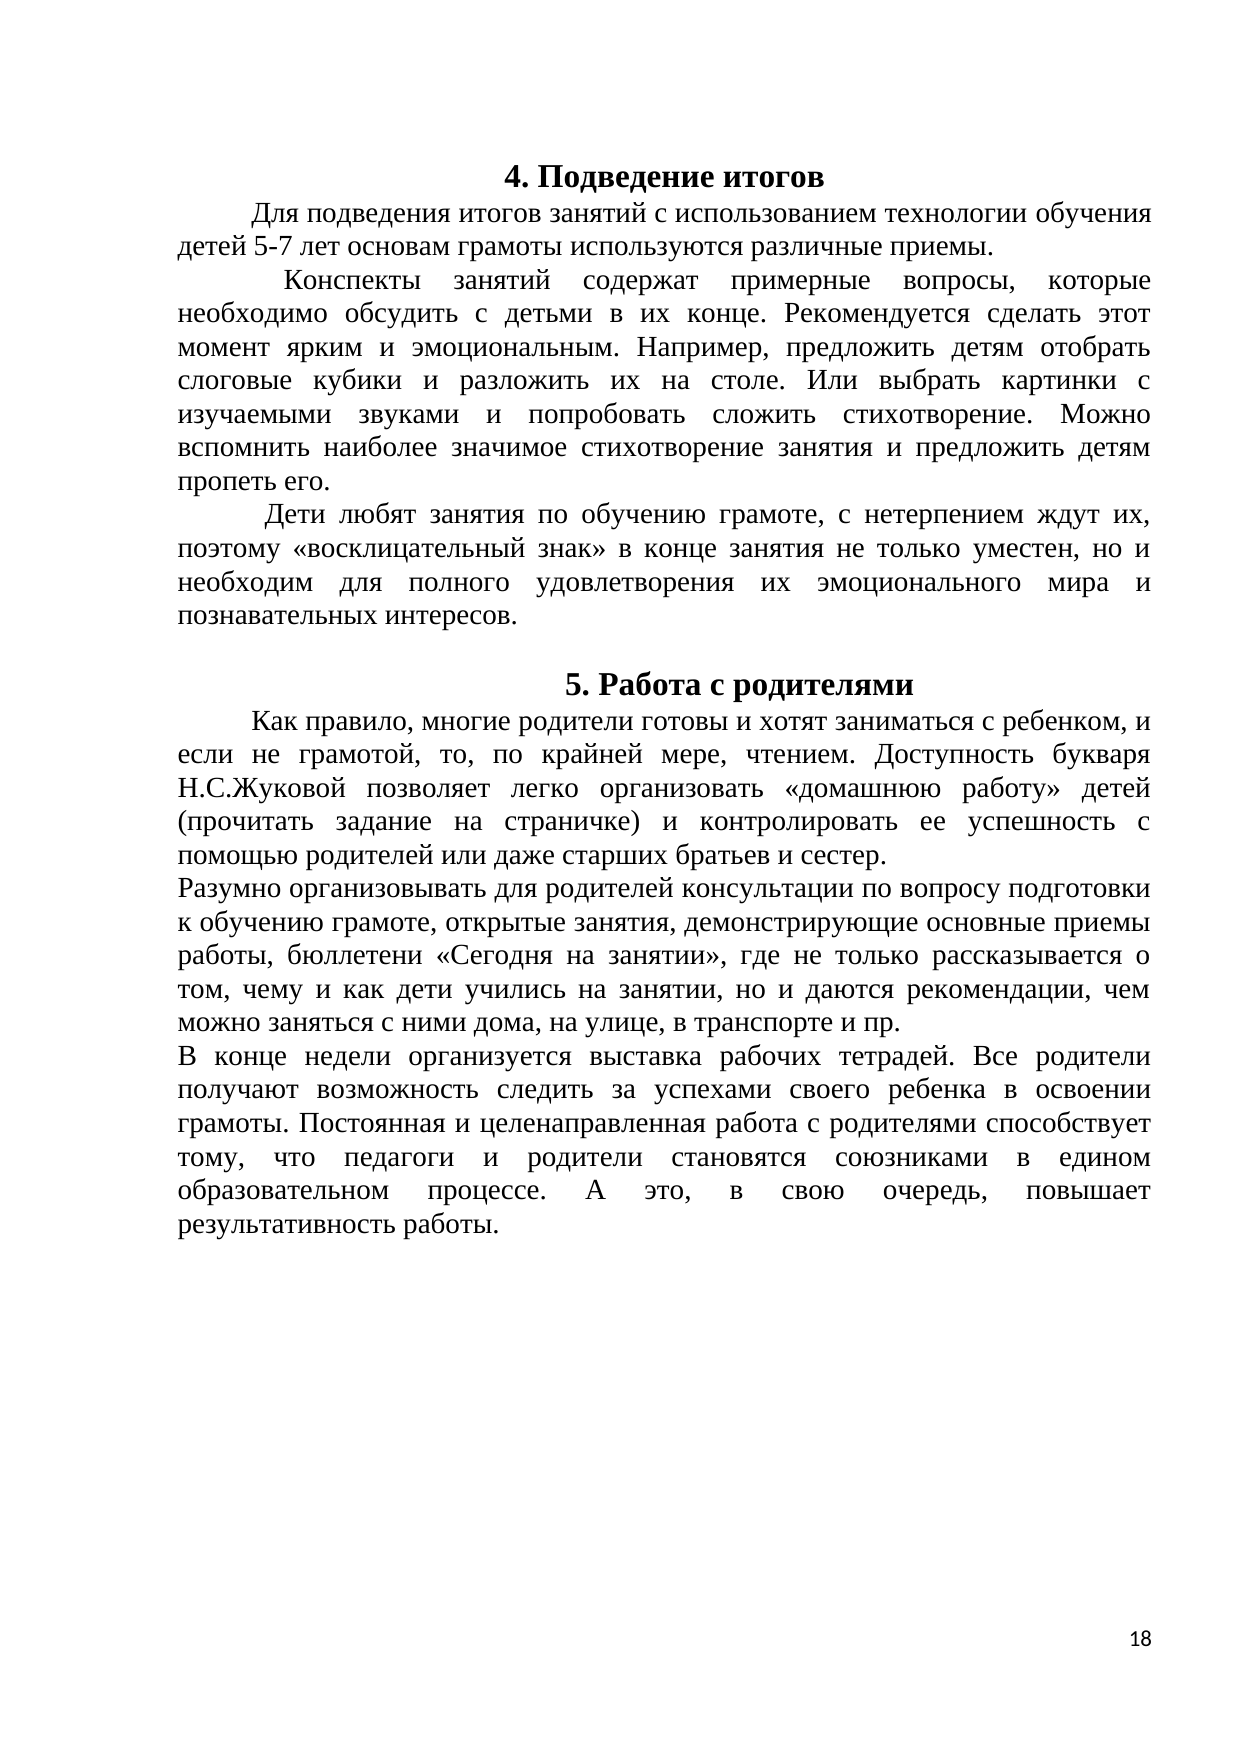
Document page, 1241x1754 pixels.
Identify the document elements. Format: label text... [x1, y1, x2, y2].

text Конспекты занятий содержат примерные вопросы, которые необходимо обсудить с детьми в их конце. Рекомендуется сделать этот момент ярким и эмоциональным. Например, предложить детям отобрать слоговые кубики и разложить их на столе. Или выбрать картинки с изучаемыми звуками и попробовать сложить стихотворение. Можно вспомнить наиболее значимое стихотворение занятия и предложить детям пропеть его. [177, 262, 1152, 497]
text 5. Работа с родителями [327, 664, 1152, 703]
text 4. Подведение итогов [177, 156, 1152, 195]
text Дети любят занятия по обучению грамоте, с нетерпением ждут их, поэтому «восклицательный знак» в конце занятия не только уместен, но и необходим для полного удовлетворения их эмоционального мира и познавательных интересов. [177, 497, 1152, 631]
text Разумно организовывать для родителей консультации по вопросу подготовки к обучению грамоте, открытые занятия, демонстрирующие основные приемы работы, бюллетени «Сегодня на занятии», где не только рассказывается о том, чему и как дети учились на занятии, но и даются рекомендации, чем можно заняться с ними дома, на улице, в транспорте и пр. [177, 870, 1152, 1038]
text В конце недели организуется выставка рабочих тетрадей. Все родители получают возможность следить за успехами своего ребенка в освоении грамоты. Постоянная и целенаправленная работа с родителями способствует тому, что педагоги и родители становятся союзниками в едином образовательном процессе. А это, в свою очередь, повышает результативность работы. [177, 1038, 1152, 1239]
text Как правило, многие родители готовы и хотят заниматься с ребенком, и если не грамотой, то, по крайней мере, чтением. Доступность букваря Н.С.Жуковой позволяет легко организовать «домашнюю работу» детей (прочитать задание на страничке) и контролировать ее успешность с помощью родителей или даже старших братьев и сестер. [177, 703, 1152, 870]
text Для подведения итогов занятий с использованием технологии обучения детей 5-7 лет основам грамоты используются различные приемы. [177, 195, 1152, 262]
